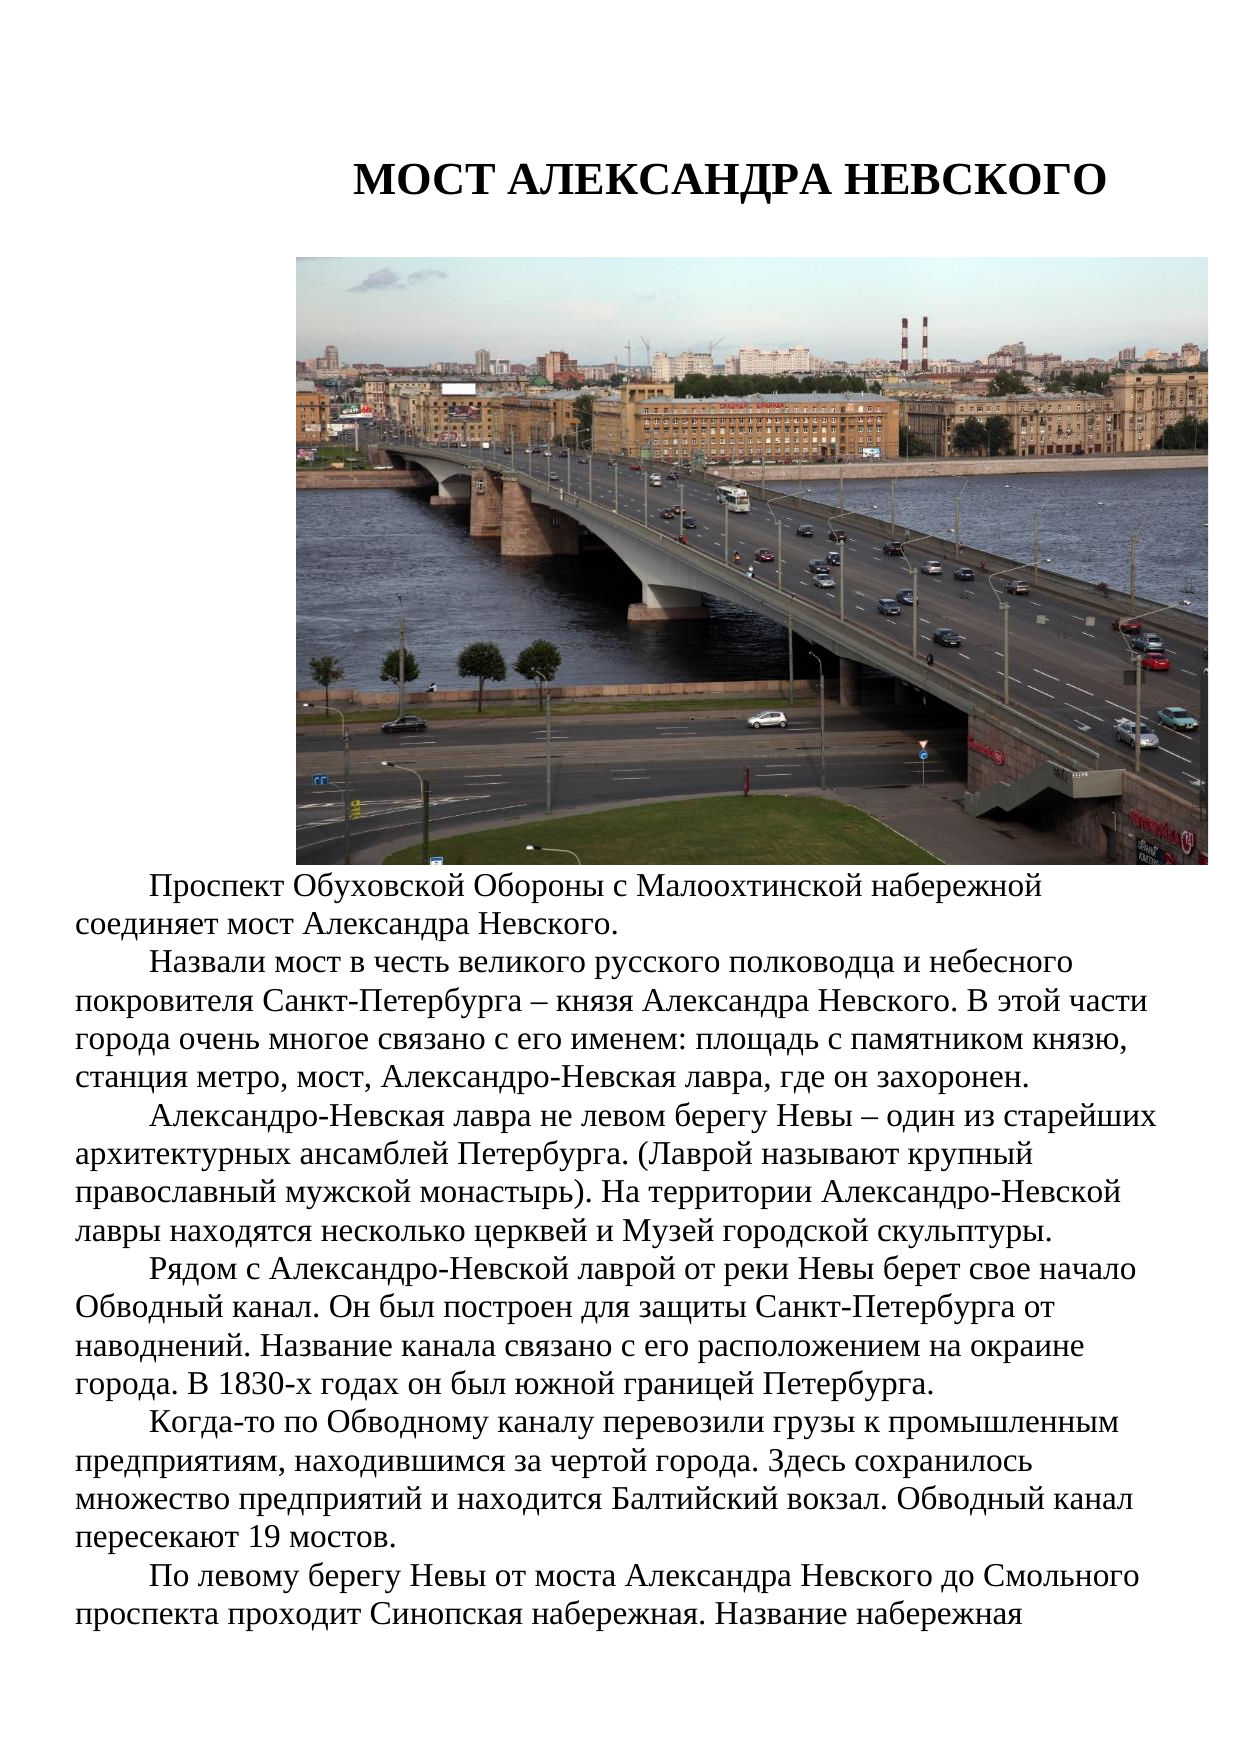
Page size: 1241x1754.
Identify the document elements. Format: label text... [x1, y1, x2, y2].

text Александро-Невская лавра не левом берегу Невы – один из старейших архитектурных ансамблей Петербурга. (Лаврой называют крупный православный мужской монастырь). На территории Александро-Невской лавры находятся несколько церквей и Музей городской скульптуры. [75, 1095, 1165, 1248]
text Рядом с Александро-Невской лаврой от реки Невы берет свое начало Обводный канал. Он был построен для защиты Санкт-Петербурга от наводнений. Название канала связано с его расположением на окраине города. В 1830-х годах он был южной границей Петербурга. [75, 1248, 1165, 1402]
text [75, 1555, 1165, 1632]
text Проспект Обуховской Обороны с Малоохтинской набережной соединяет мост Александра Невского. [75, 865, 1165, 942]
picture [296, 257, 1209, 865]
text Когда-то по Обводному каналу перевозили грузы к промышленным предприятиям, находившимся за чертой города. Здесь сохранилось множество предприятий и находится Балтийский вокзал. Обводный канал пересекают 19 мостов. [75, 1402, 1165, 1555]
text Назвали мост в честь великого русского полководца и небесного покровителя Санкт-Петербурга – князя Александра Невского. В этой части города очень многое связано с его именем: площадь с памятником князю, станция метро, мост, Александро-Невская лавра, где он захоронен. [75, 942, 1165, 1095]
text МОСТ АЛЕКСАНДРА НЕВСКОГО [296, 152, 1165, 204]
